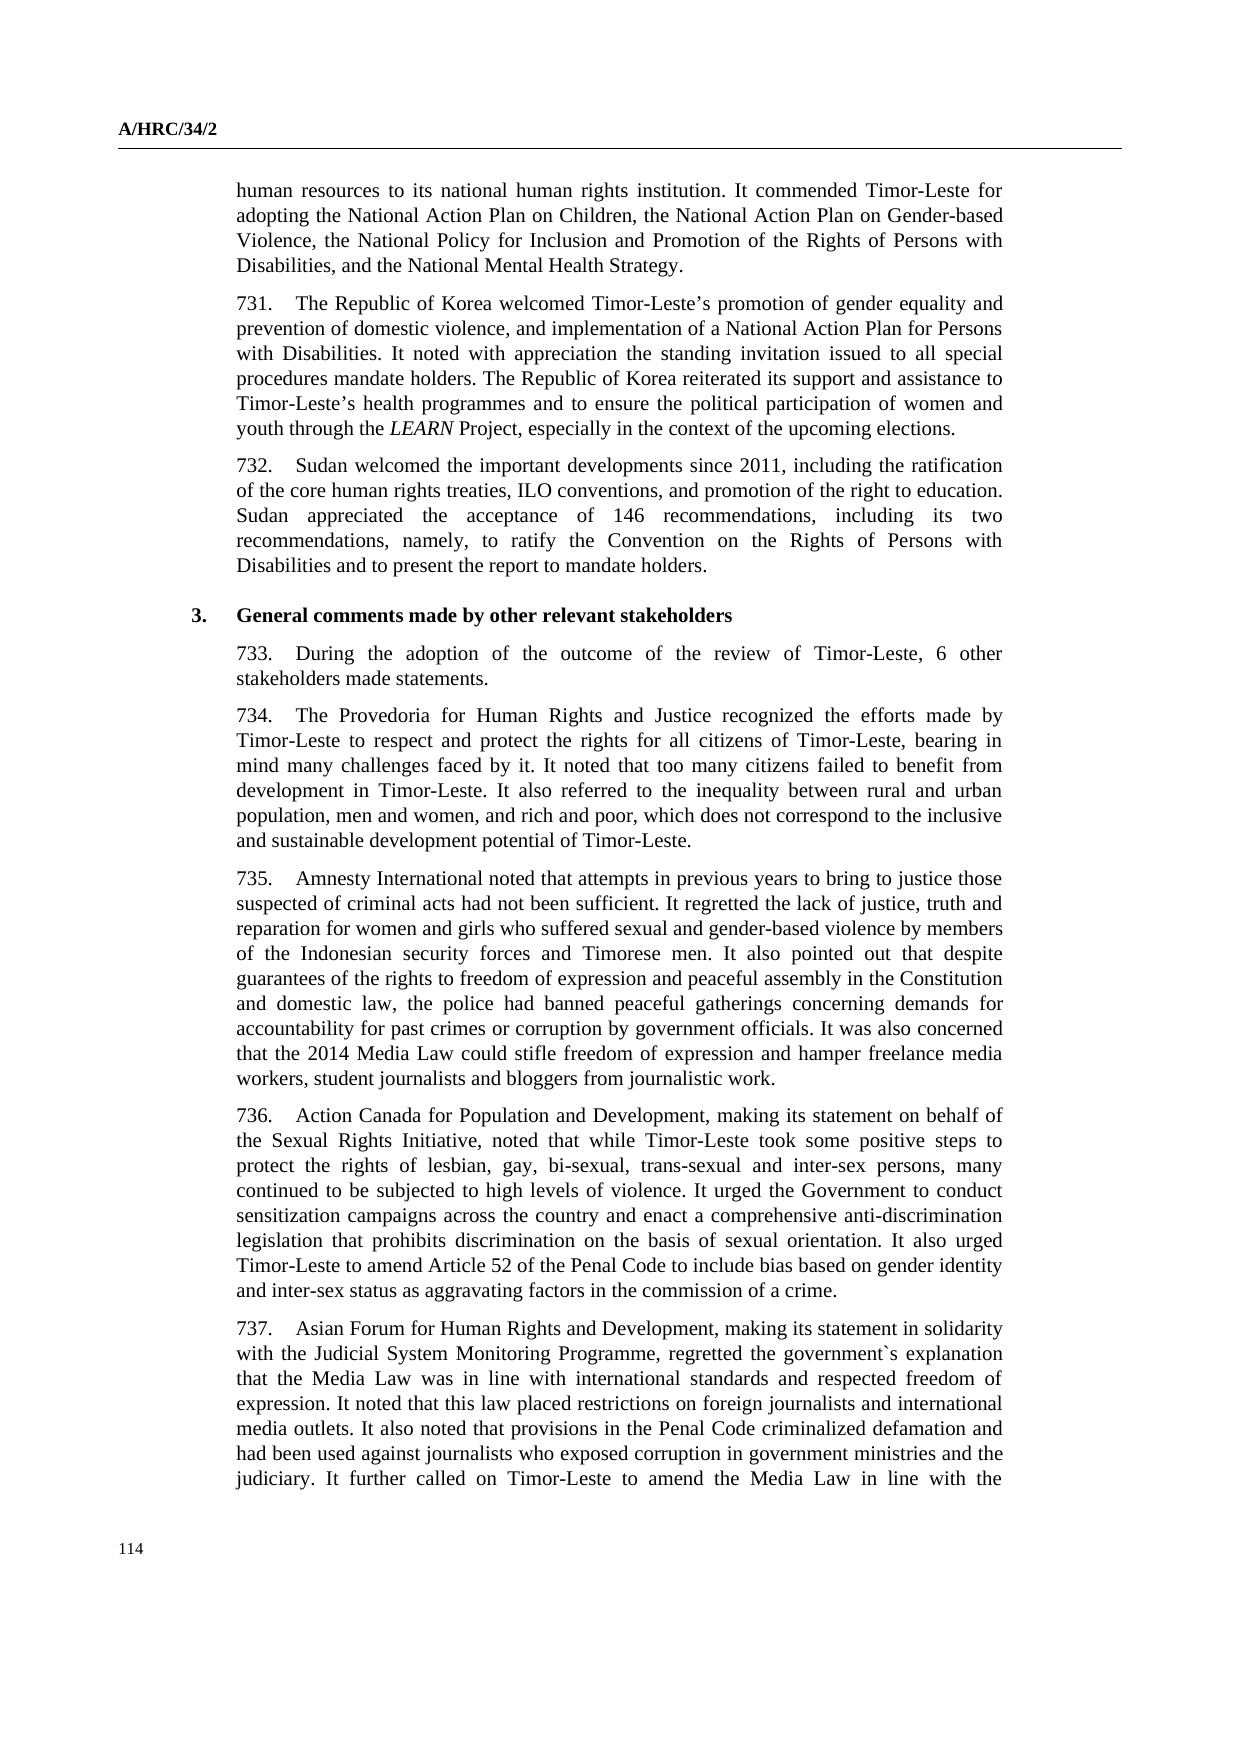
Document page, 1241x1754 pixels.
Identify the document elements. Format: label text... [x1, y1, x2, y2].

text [236, 177, 1004, 277]
text 732. Sudan welcomed the important developments since 2011, including the ratification of the core human rights treaties, ILO conventions, and promotion of the right to education. Sudan appreciated the acceptance of 146 recommendations, including its two recommendations, namely, to ratify the Convention on the Rights of Persons with Disabilities and to present the report to mandate holders. [236, 452, 1004, 577]
text 731. The Republic of Korea welcomed Timor-Leste’s promotion of gender equality and prevention of domestic violence, and implementation of a National Action Plan for Persons with Disabilities. It noted with appreciation the standing invitation issued to all special procedures mandate holders. The Republic of Korea reiterated its support and assistance to Timor-Leste’s health programmes and to ensure the political participation of women and youth through the LEARN Project, especially in the context of the upcoming elections. [236, 290, 1004, 440]
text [236, 1315, 1004, 1490]
text 733. During the adoption of the outcome of the review of Timor-Leste, 6 other stakeholders made statements. [236, 640, 1004, 690]
text 734. The Provedoria for Human Rights and Justice recognized the efforts made by Timor-Leste to respect and protect the rights for all citizens of Timor-Leste, bearing in mind many challenges faced by it. It noted that too many citizens failed to benefit from development in Timor-Leste. It also referred to the inequality between rural and urban population, men and women, and rich and poor, which does not correspond to the inclusive and sustainable development potential of Timor-Leste. [236, 702, 1004, 852]
text 3. General comments made by other relevant stakeholders [118, 602, 1004, 627]
text 735. Amnesty International noted that attempts in previous years to bring to justice those suspected of criminal acts had not been sufficient. It regretted the lack of justice, truth and reparation for women and girls who suffered sexual and gender-based violence by members of the Indonesian security forces and Timorese men. It also pointed out that despite guarantees of the rights to freedom of expression and peaceful assembly in the Constitution and domestic law, the police had banned peaceful gatherings concerning demands for accountability for past crimes or corruption by government officials. It was also concerned that the 2014 Media Law could stifle freedom of expression and hamper freelance media workers, student journalists and bloggers from journalistic work. [236, 865, 1004, 1090]
text 736. Action Canada for Population and Development, making its statement on behalf of the Sexual Rights Initiative, noted that while Timor-Leste took some positive steps to protect the rights of lesbian, gay, bi-sexual, trans-sexual and inter-sex persons, many continued to be subjected to high levels of violence. It urged the Government to conduct sensitization campaigns across the country and enact a comprehensive anti-discrimination legislation that prohibits discrimination on the basis of sexual orientation. It also urged Timor-Leste to amend Article 52 of the Penal Code to include bias based on gender identity and inter-sex status as aggravating factors in the commission of a crime. [236, 1102, 1004, 1302]
